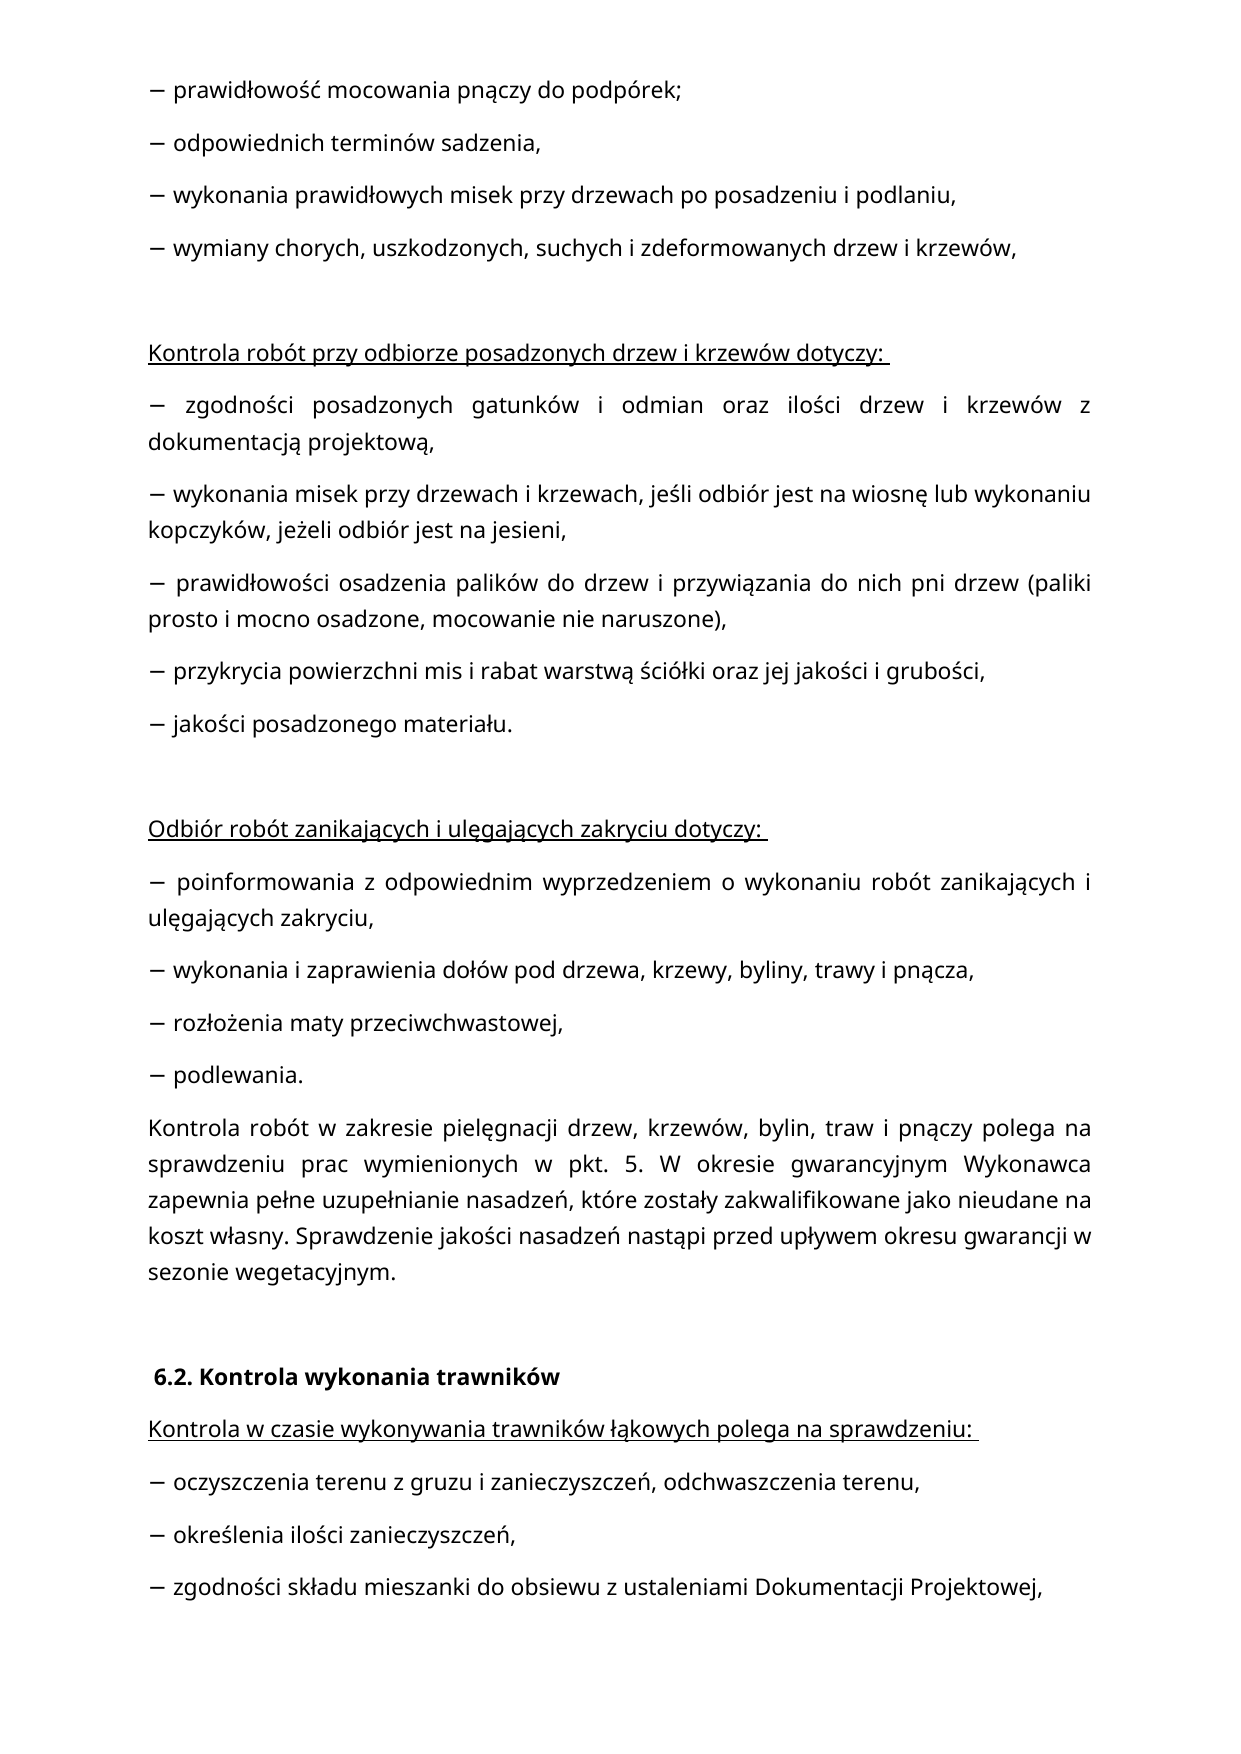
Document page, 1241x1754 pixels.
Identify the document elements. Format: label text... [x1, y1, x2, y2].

text Kontrola w czasie wykonywania trawników łąkowych polega na sprawdzeniu: [148, 1413, 1093, 1445]
text − przykrycia powierzchni mis i rabat warstwą ściółki oraz jej jakości i grubości, [148, 655, 1093, 686]
text − wykonania i zaprawienia dołów pod drzewa, krzewy, byliny, trawy i pnącza, [148, 954, 1093, 985]
text − oczyszczenia terenu z gruzu i zanieczyszczeń, odchwaszczenia terenu, [148, 1466, 1093, 1497]
text − zgodności posadzonych gatunków i odmian oraz ilości drzew i krzewów z dokumentacją projektową, [148, 389, 1093, 457]
text − określenia ilości zanieczyszczeń, [148, 1519, 1093, 1550]
text − zgodności składu mieszanki do obsiewu z ustaleniami Dokumentacji Projektowej, [148, 1571, 1093, 1602]
text Kontrola robót przy odbiorze posadzonych drzew i krzewów dotyczy: [148, 337, 1093, 368]
text − podlewania. [148, 1059, 1093, 1091]
text − wykonania misek przy drzewach i krzewach, jeśli odbiór jest na wiosnę lub wykonaniu kopczyków, jeżeli odbiór jest na jesieni, [148, 478, 1093, 545]
text − rozłożenia maty przeciwchwastowej, [148, 1007, 1093, 1038]
text 6.2. Kontrola wykonania trawników [148, 1361, 1093, 1392]
text Kontrola robót w zakresie pielęgnacji drzew, krzewów, bylin, traw i pnączy polega na sprawdzeniu prac wymienionych w pkt. 5. W okresie gwarancyjnym Wykonawca zapewnia pełne uzupełnianie nasadzeń, które zostały zakwalifikowane jako nieudane na koszt własny. Sprawdzenie jakości nasadzeń nastąpi przed upływem okresu gwarancji w sezonie wegetacyjnym. [148, 1112, 1093, 1287]
text − jakości posadzonego materiału. [148, 708, 1093, 739]
text − odpowiednich terminów sadzenia, [148, 126, 1093, 158]
text − prawidłowość mocowania pnączy do podpórek; [148, 74, 1093, 105]
text − poinformowania z odpowiednim wyprzedzeniem o wykonaniu robót zanikających i ulęgających zakryciu, [148, 866, 1093, 933]
text − wykonania prawidłowych misek przy drzewach po posadzeniu i podlaniu, [148, 179, 1093, 210]
text − wymiany chorych, uszkodzonych, suchych i zdeformowanych drzew i krzewów, [148, 232, 1093, 263]
text − prawidłowości osadzenia palików do drzew i przywiązania do nich pni drzew (paliki prosto i mocno osadzone, mocowanie nie naruszone), [148, 567, 1093, 634]
text Odbiór robót zanikających i ulęgających zakryciu dotyczy: [148, 813, 1093, 844]
